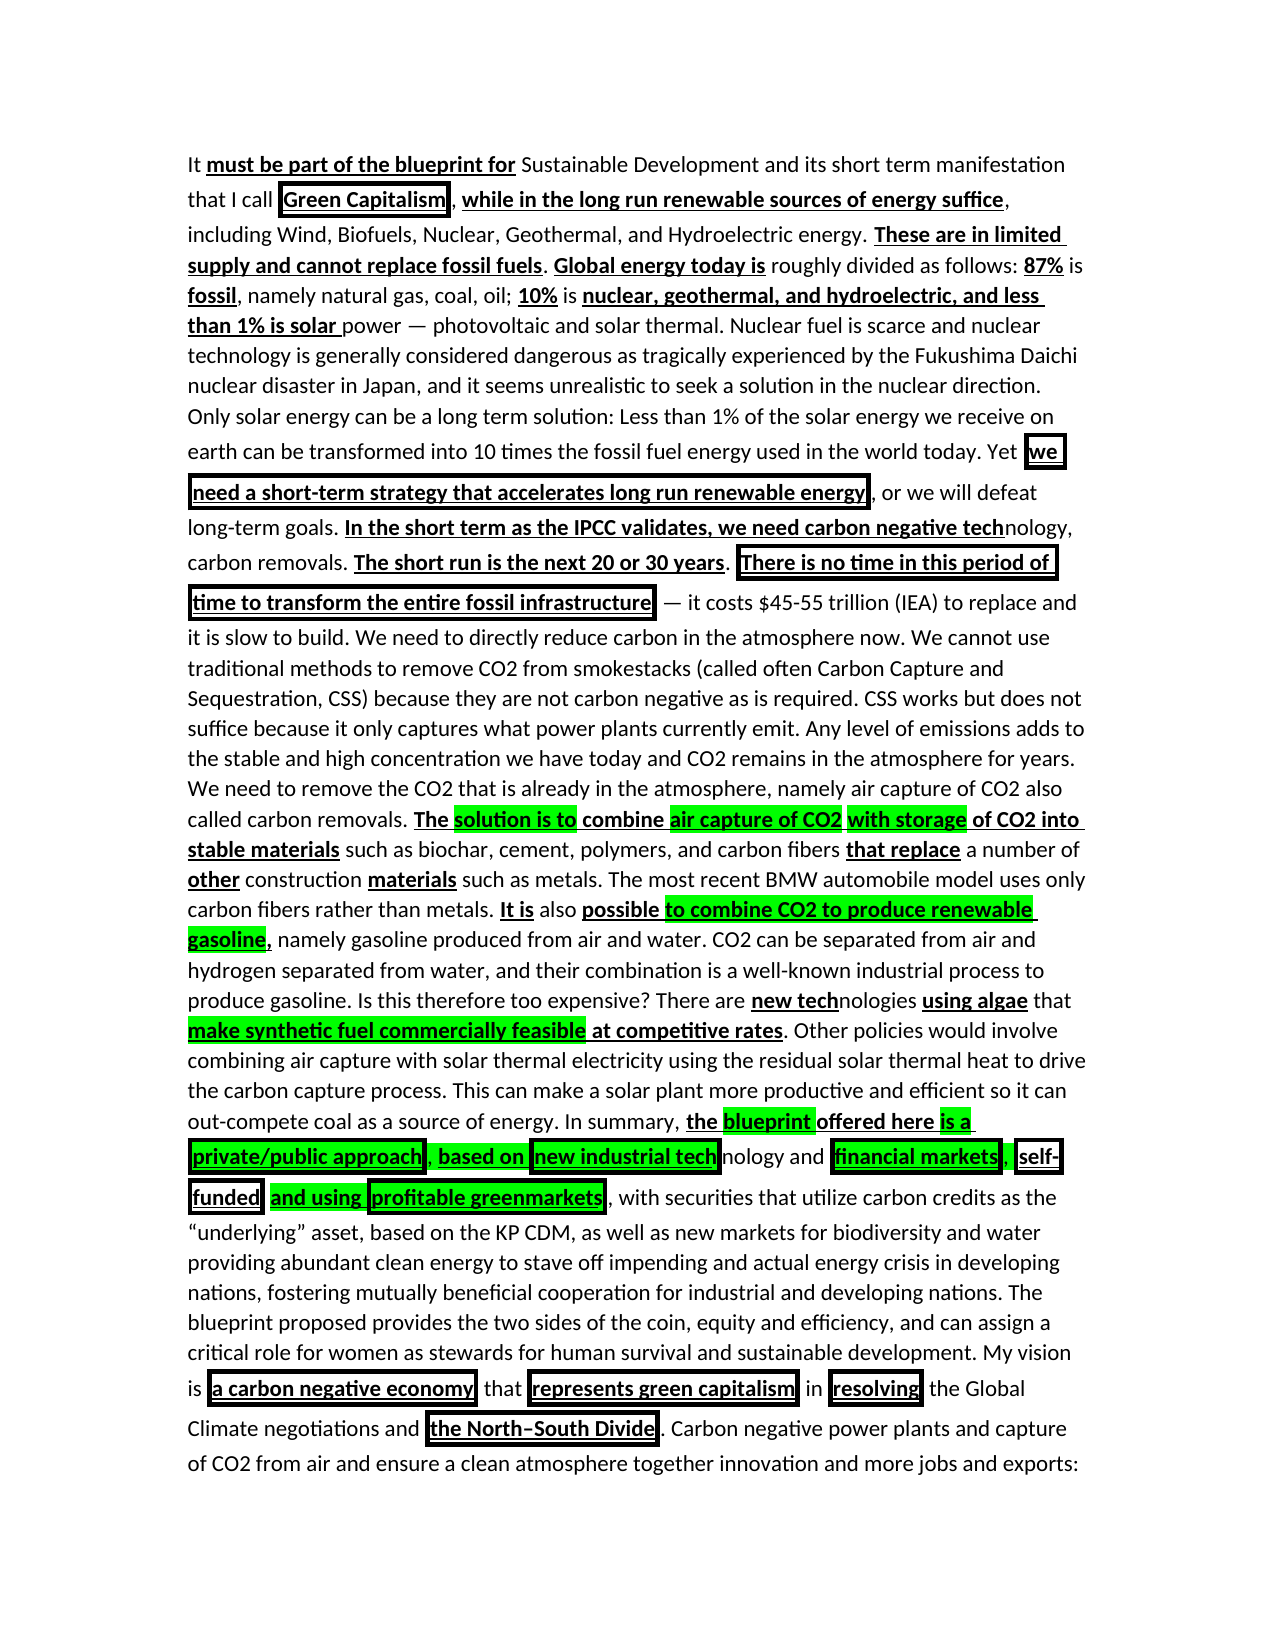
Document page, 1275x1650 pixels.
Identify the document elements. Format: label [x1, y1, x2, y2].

text [187, 150, 1087, 1477]
